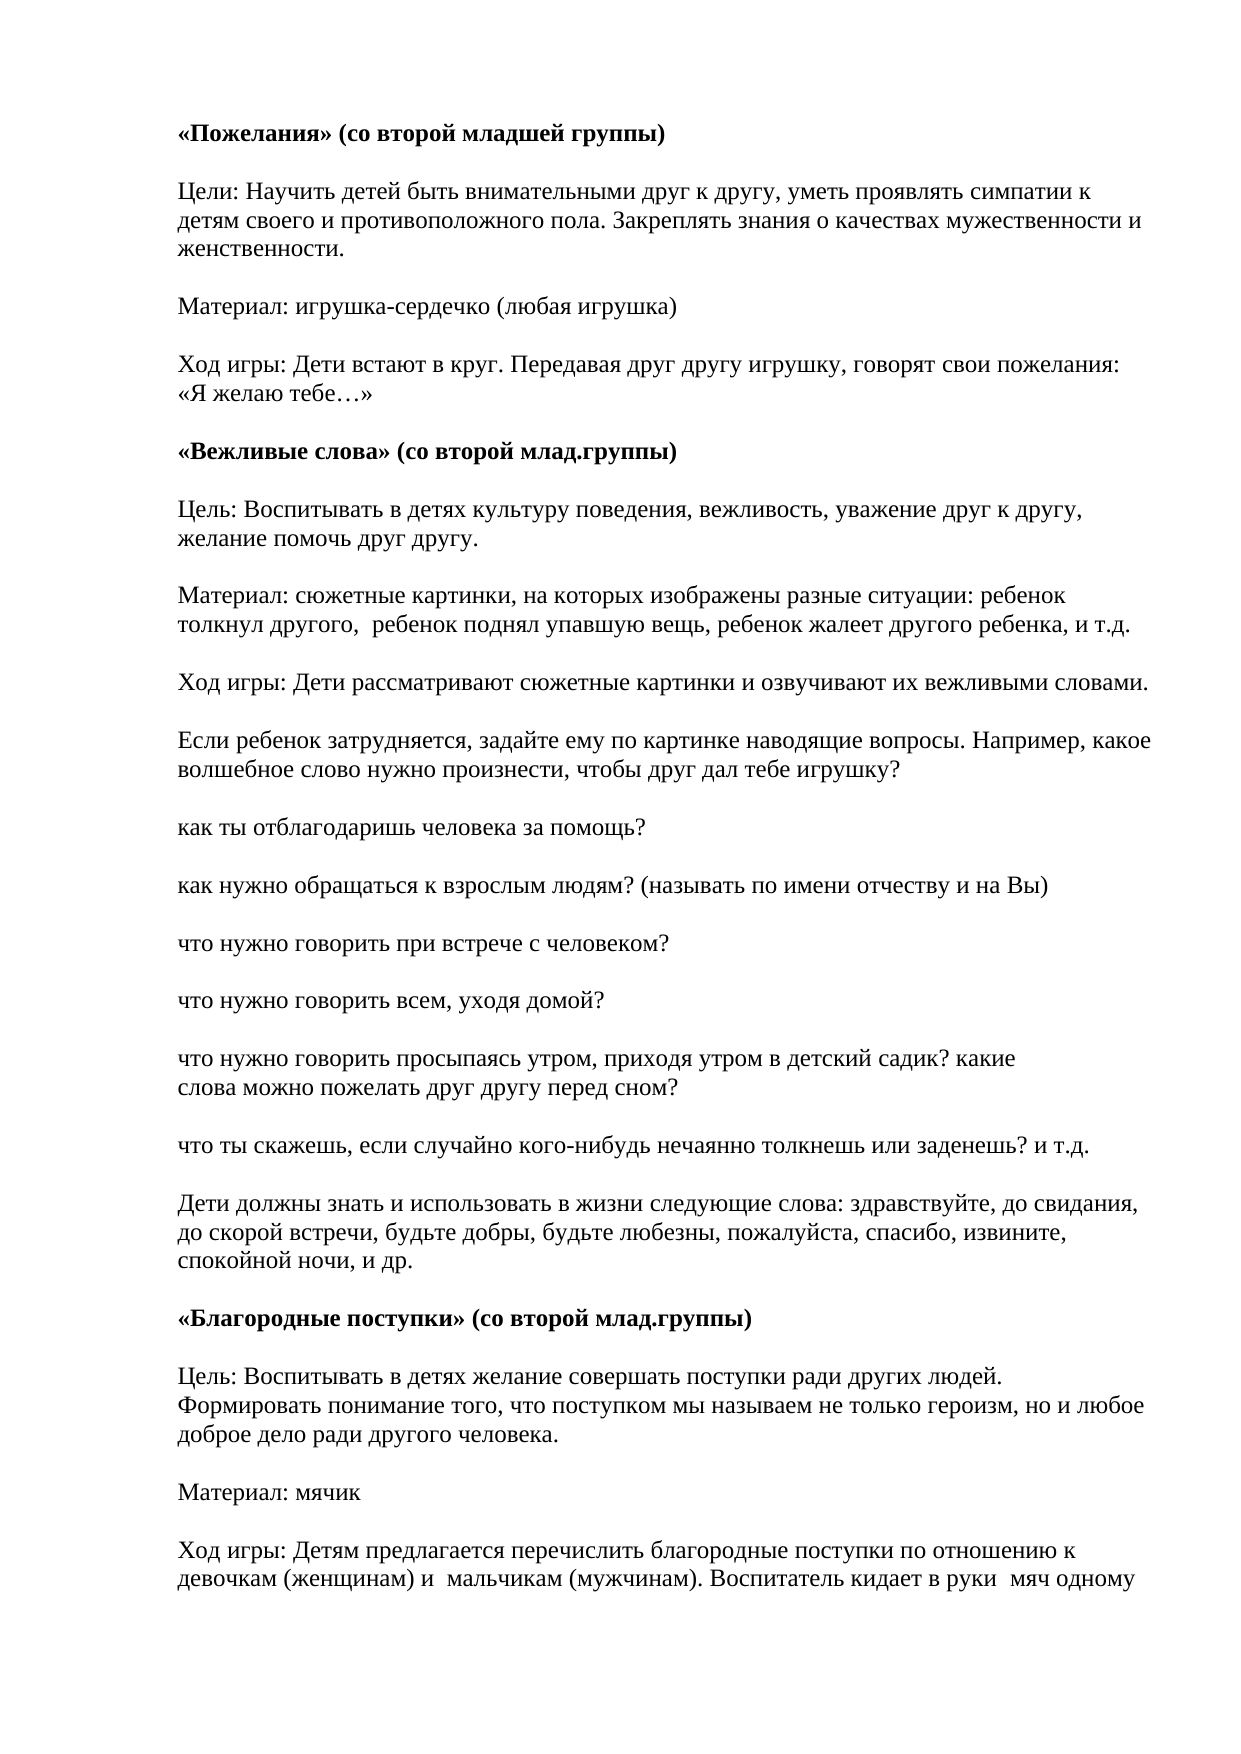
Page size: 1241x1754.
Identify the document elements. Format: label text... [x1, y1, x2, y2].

text Цель: Воспитывать в детях желание совершать поступки ради других людей. Формировать понимание того, что поступком мы называем не только героизм, но и любое доброе дело ради другого человека. [177, 1361, 1152, 1448]
text что ты скажешь, если случайно кого-нибудь нечаянно толкнешь или заденешь? и т.д. [177, 1130, 1152, 1159]
text Цель: Воспитывать в детях культуру поведения, вежливость, уважение друг к другу, желание помочь друг другу. [177, 494, 1152, 551]
text Дети должны знать и использовать в жизни следующие слова: здравствуйте, до свидания, до скорой встречи, будьте добры, будьте любезны, пожалуйста, спасибо, извините, спокойной ночи, и др. [177, 1188, 1152, 1274]
text что нужно говорить всем, уходя домой? [177, 986, 1152, 1014]
text Если ребенок затрудняется, задайте ему по картинке наводящие вопросы. Например, какое волшебное слово нужно произнести, чтобы друг дал тебе игрушку? [177, 725, 1152, 783]
text «Пожелания» (со второй младшей группы) [177, 118, 1152, 147]
text как нужно обращаться к взрослым людям? (называть по имени отчеству и на Вы) [177, 870, 1152, 898]
text что нужно говорить при встрече с человеком? [177, 928, 1152, 956]
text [177, 1535, 1152, 1592]
text Ход игры: Дети встают в круг. Передавая друг другу игрушку, говорят свои пожелания: «Я желаю тебе…» [177, 349, 1152, 407]
text Материал: игрушка-сердечко (любая игрушка) [177, 291, 1152, 320]
text Ход игры: Дети рассматривают сюжетные картинки и озвучивают их вежливыми словами. [177, 667, 1152, 696]
text как ты отблагодаришь человека за помощь? [177, 812, 1152, 841]
text Материал: мячик [177, 1477, 1152, 1506]
text Цели: Научить детей быть внимательными друг к другу, уметь проявлять симпатии к детям своего и противоположного пола. Закреплять знания о качествах мужественности и женственности. [177, 176, 1152, 262]
text Материал: сюжетные картинки, на которых изображены разные ситуации: ребенок толкнул другого, ребенок поднял упавшую вещь, ребенок жалеет другого ребенка, и т.д. [177, 581, 1152, 638]
text что нужно говорить просыпаясь утром, приходя утром в детский садик? какие слова можно пожелать друг другу перед сном? [177, 1043, 1152, 1101]
text «Благородные поступки» (со второй млад.группы) [177, 1303, 1152, 1332]
text «Вежливые слова» (со второй млад.группы) [177, 436, 1152, 465]
